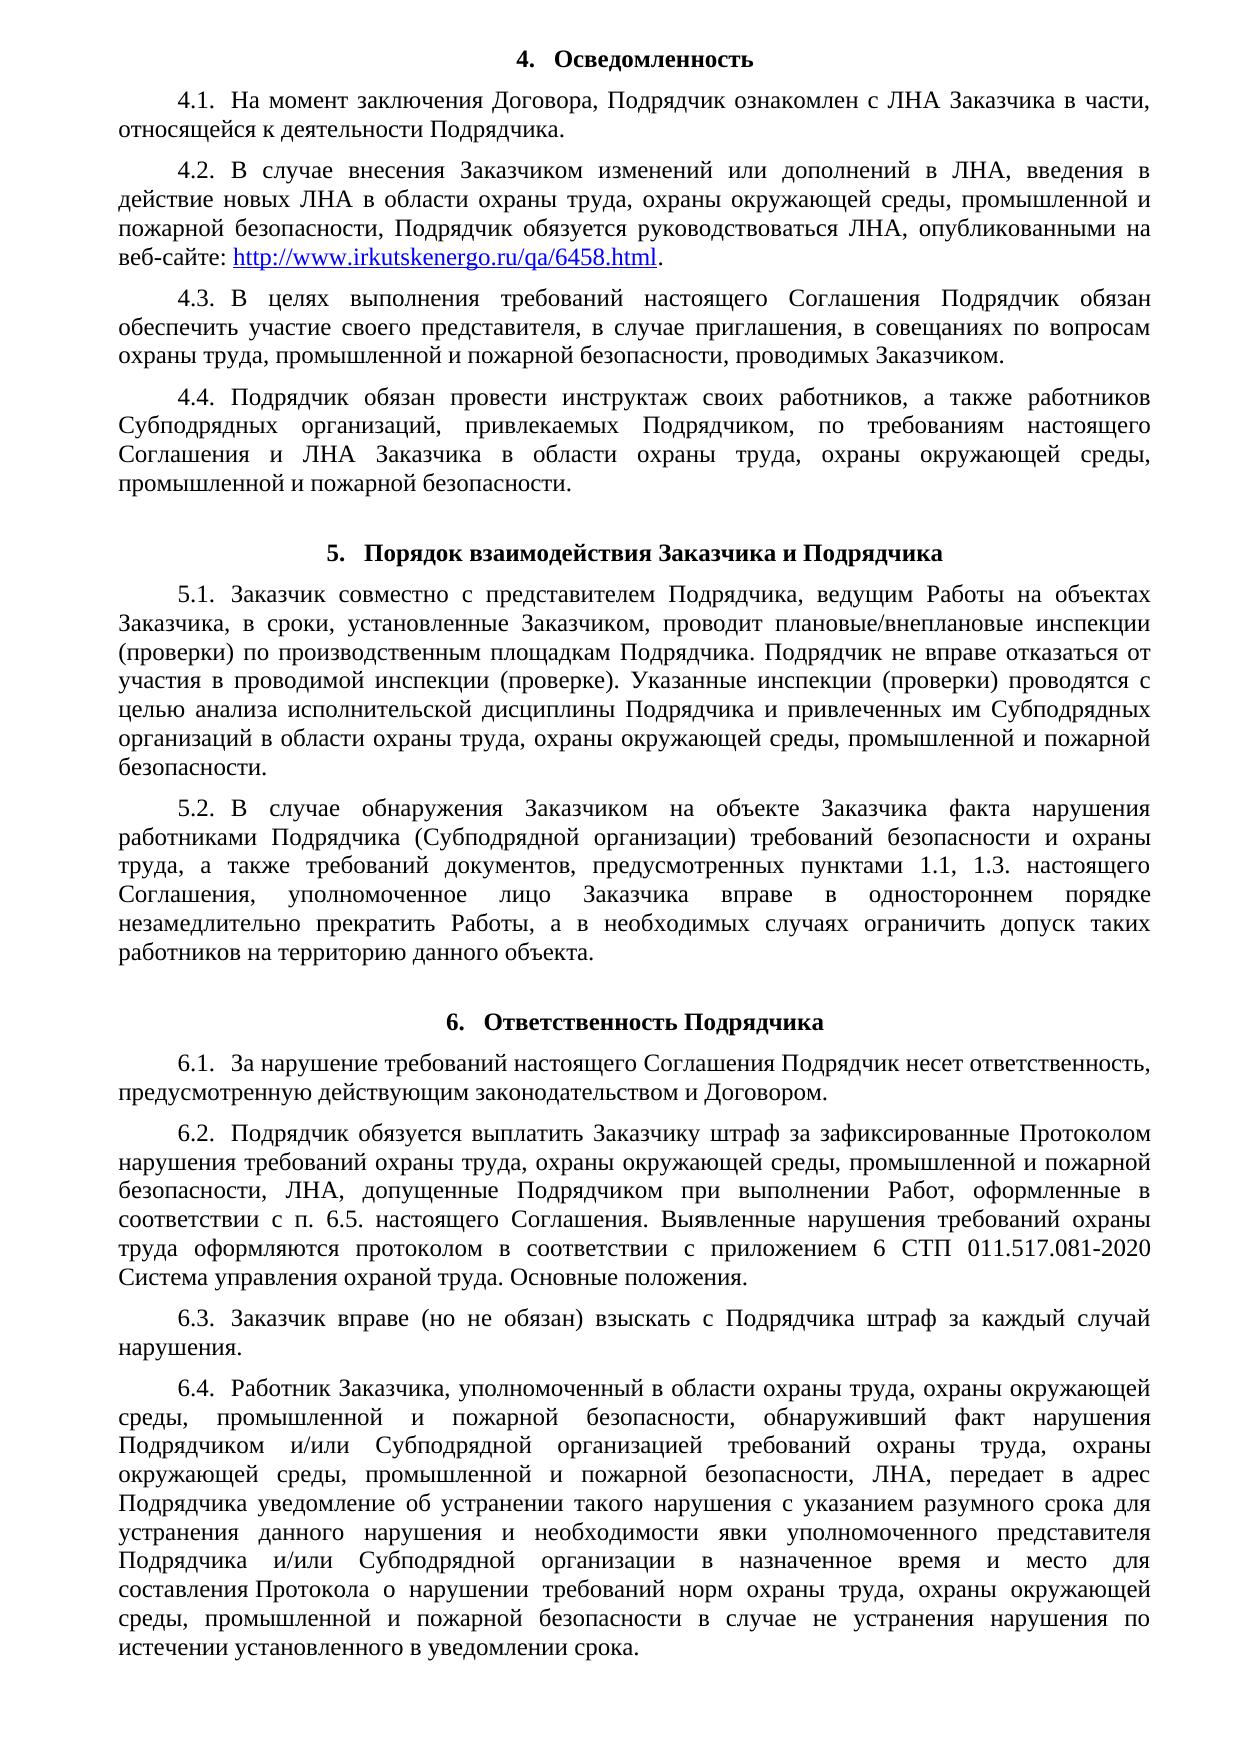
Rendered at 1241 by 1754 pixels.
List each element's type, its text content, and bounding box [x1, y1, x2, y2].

list Ответственность Подрядчика [118, 1007, 1152, 1036]
list Работник Заказчика, уполномоченный в области охраны труда, охраны окружающей среды, промышленной и пожарной безопасности, обнаруживший факт нарушения Подрядчиком и/или Субподрядной организацией требований охраны труда, охраны окружающей среды, промышленной и пожарной безопасности, ЛНА, передает в адрес Подрядчика уведомление об устранении такого нарушения с указанием разумного срока для устранения данного нарушения и необходимости явки уполномоченного представителя Подрядчика и/или Субподрядной организации в назначенное время и место для составления Протокола о нарушении требований норм охраны труда, охраны окружающей среды, промышленной и пожарной безопасности в случае не устранения нарушения по истечении установленного в уведомлении срока. [118, 1373, 1152, 1661]
list Осведомленность [118, 44, 1152, 73]
list Подрядчик обязуется выплатить Заказчику штраф за зафиксированные Протоколом нарушения требований охраны труда, охраны окружающей среды, промышленной и пожарной безопасности, ЛНА, допущенные Подрядчиком при выполнении Работ, оформленные в соответствии с п. 6.5. настоящего Соглашения. Выявленные нарушения требований охраны труда оформляются протоколом в соответствии с приложением 6 СТП 011.517.081-2020 Система управления охраной труда. Основные положения. [118, 1118, 1152, 1291]
list В целях выполнения требований настоящего Соглашения Подрядчик обязан обеспечить участие своего представителя, в случае приглашения, в совещаниях по вопросам охраны труда, промышленной и пожарной безопасности, проводимых Заказчиком. [118, 283, 1152, 369]
list В случае обнаружения Заказчиком на объекте Заказчика факта нарушения работниками Подрядчика (Субподрядной организации) требований безопасности и охраны труда, а также требований документов, предусмотренных пунктами 1.1, 1.3. настоящего Соглашения, уполномоченное лицо Заказчика вправе в одностороннем порядке незамедлительно прекратить Работы, а в необходимых случаях ограничить допуск таких работников на территорию данного объекта. [118, 793, 1152, 966]
list В случае внесения Заказчиком изменений или дополнений в ЛНА, введения в действие новых ЛНА в области охраны труда, охраны окружающей среды, промышленной и пожарной безопасности, Подрядчик обязуется руководствоваться ЛНА, опубликованными на веб-сайте: http://www.irkutskenergo.ru/qa/6458.html. [118, 156, 1152, 271]
list На момент заключения Договора, Подрядчик ознакомлен с ЛНА Заказчика в части, относящейся к деятельности Подрядчика. [118, 86, 1152, 143]
list Заказчик совместно с представителем Подрядчика, ведущим Работы на объектах Заказчика, в сроки, установленные Заказчиком, проводит плановые/внеплановые инспекции (проверки) по производственным площадкам Подрядчика. Подрядчик не вправе отказаться от участия в проводимой инспекции (проверке). Указанные инспекции (проверки) проводятся с целью анализа исполнительской дисциплины Подрядчика и привлеченных им Субподрядных организаций в области охраны труда, охраны окружающей среды, промышленной и пожарной безопасности. [118, 579, 1152, 781]
list Подрядчик обязан провести инструктаж своих работников, а также работников Субподрядных организаций, привлекаемых Подрядчиком, по требованиям настоящего Соглашения и ЛНА Заказчика в области охраны труда, охраны окружающей среды, промышленной и пожарной безопасности. [118, 382, 1152, 497]
list За нарушение требований настоящего Соглашения Подрядчик несет ответственность, предусмотренную действующим законодательством и Договором. [118, 1048, 1152, 1106]
list Заказчик вправе (но не обязан) взыскать с Подрядчика штраф за каждый случай нарушения. [118, 1303, 1152, 1361]
list Порядок взаимодействия Заказчика и Подрядчика [118, 538, 1152, 567]
